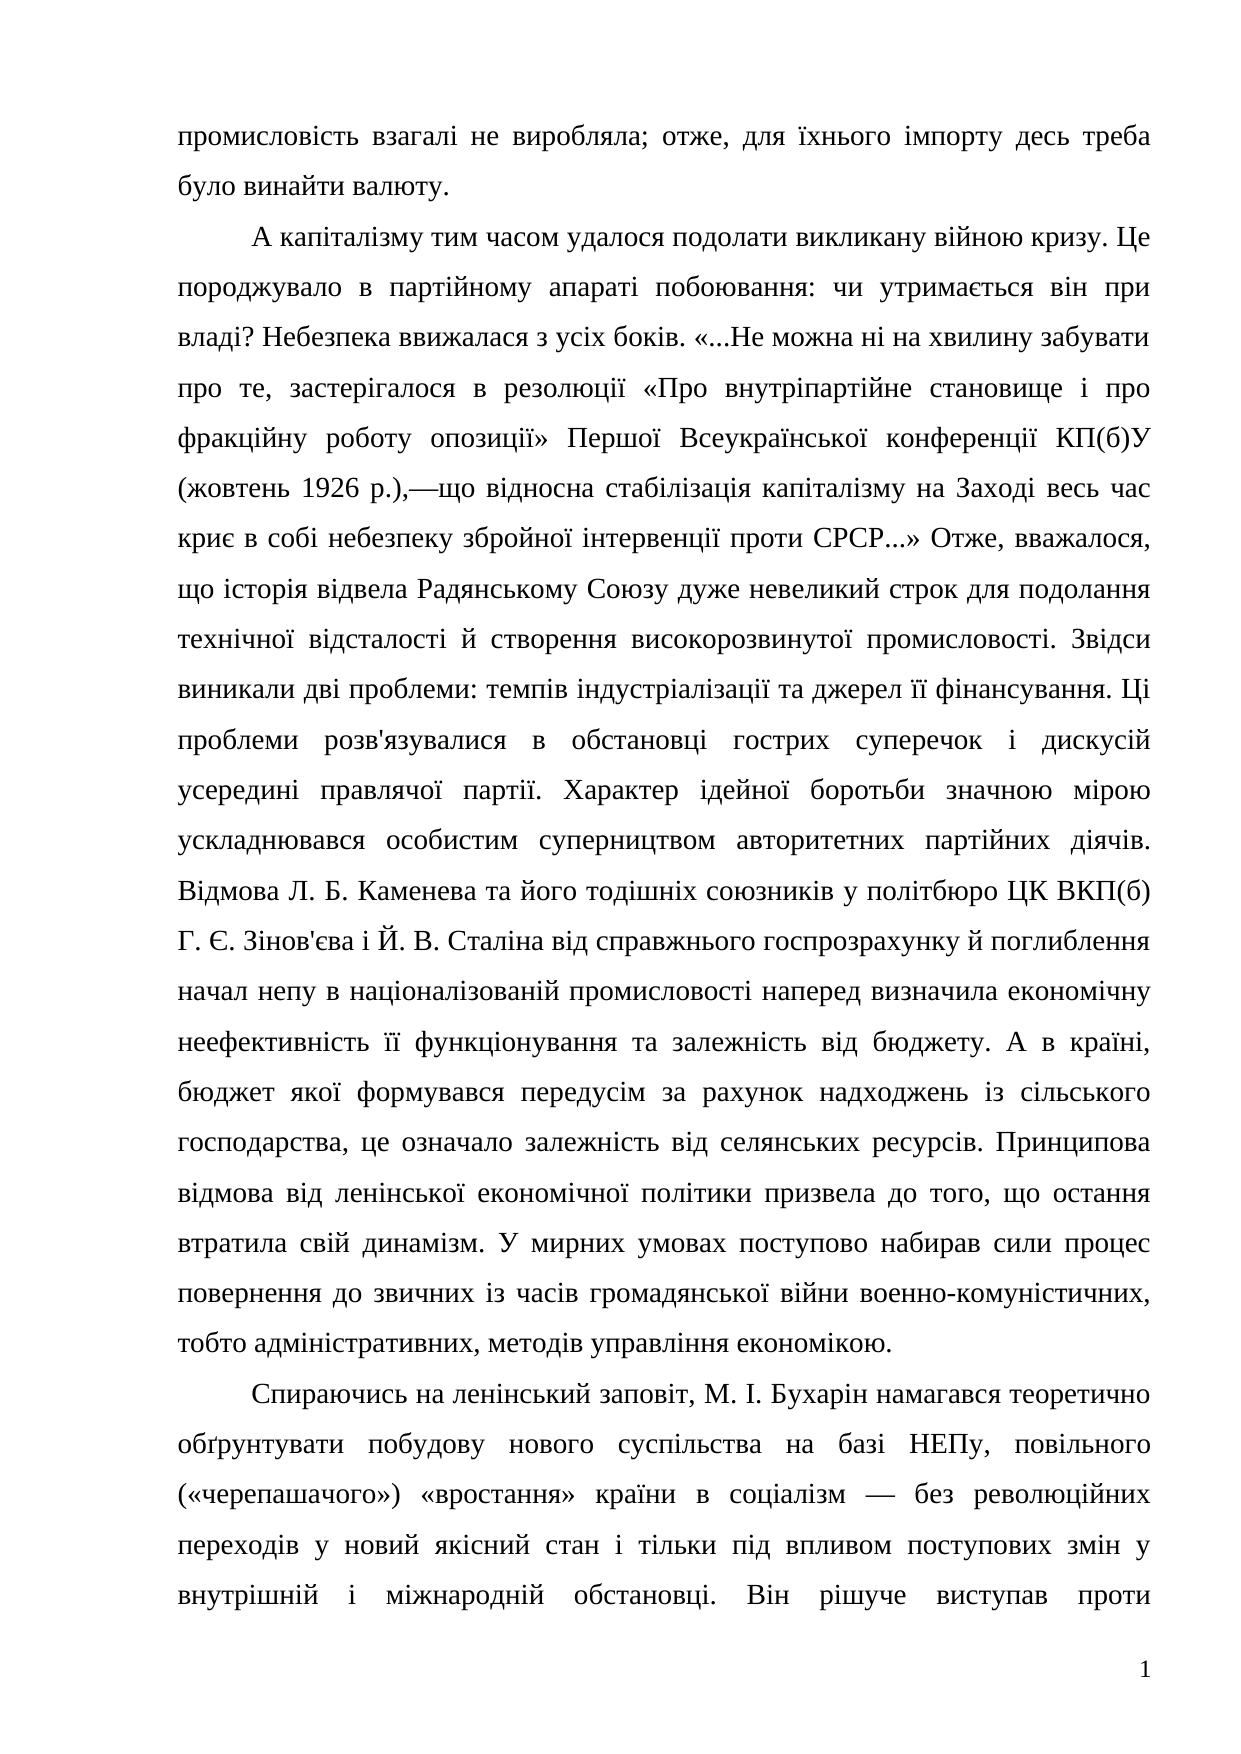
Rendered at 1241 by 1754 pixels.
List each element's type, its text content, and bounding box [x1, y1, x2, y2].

text А капіталізму тим часом удалося подолати викликану війною кризу. Це породжувало в партійному апараті побоювання: чи утримається він при владі? Небезпека ввижалася з усіх боків. «...Не можна ні на хвилину забувати про те, застерігалося в резолюції «Про внутріпартійне становище і про фракційну роботу опозиції» Першої Всеукраїнської конференції КП(б)У (жовтень 1926 р.),—що відносна стабілізація капіталізму на Заході весь час криє в собі небезпеку збройної інтервенції проти СРСР...» Отже, вважалося, що історія відвела Радянському Союзу дуже невеликий строк для подолання технічної відсталості й створення високорозвинутої промисловості. Звідси виникали дві проблеми: темпів індустріалізації та джерел її фінансування. Ці проблеми розв'язувалися в обстановці гострих суперечок і дискусій усередині правлячої партії. Характер ідейної боротьби значною мірою ускладнювався особистим суперництвом авторитетних партійних діячів. Відмова Л. Б. Каменева та його тодішніх союзників у політбюро ЦК ВКП(б) Г. Є. Зінов'єва і Й. В. Сталіна від справжнього госпрозрахунку й поглиблення начал непу в націоналізованій промисловості наперед визначила економічну неефективність її функціонування та залежність від бюджету. А в країні, бюджет якої формувався передусім за рахунок надходжень із сільського господарства, це означало залежність від селянських ресурсів. Принципова відмова від ленінської економічної політики призвела до того, що остання втратила свій динамізм. У мирних умовах поступово набирав сили процес повернення до звичних із часів громадянської війни военно-комуністичних, тобто адміністративних, методів управління економікою. [177, 219, 1152, 1359]
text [177, 1376, 1152, 1611]
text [177, 118, 1152, 202]
